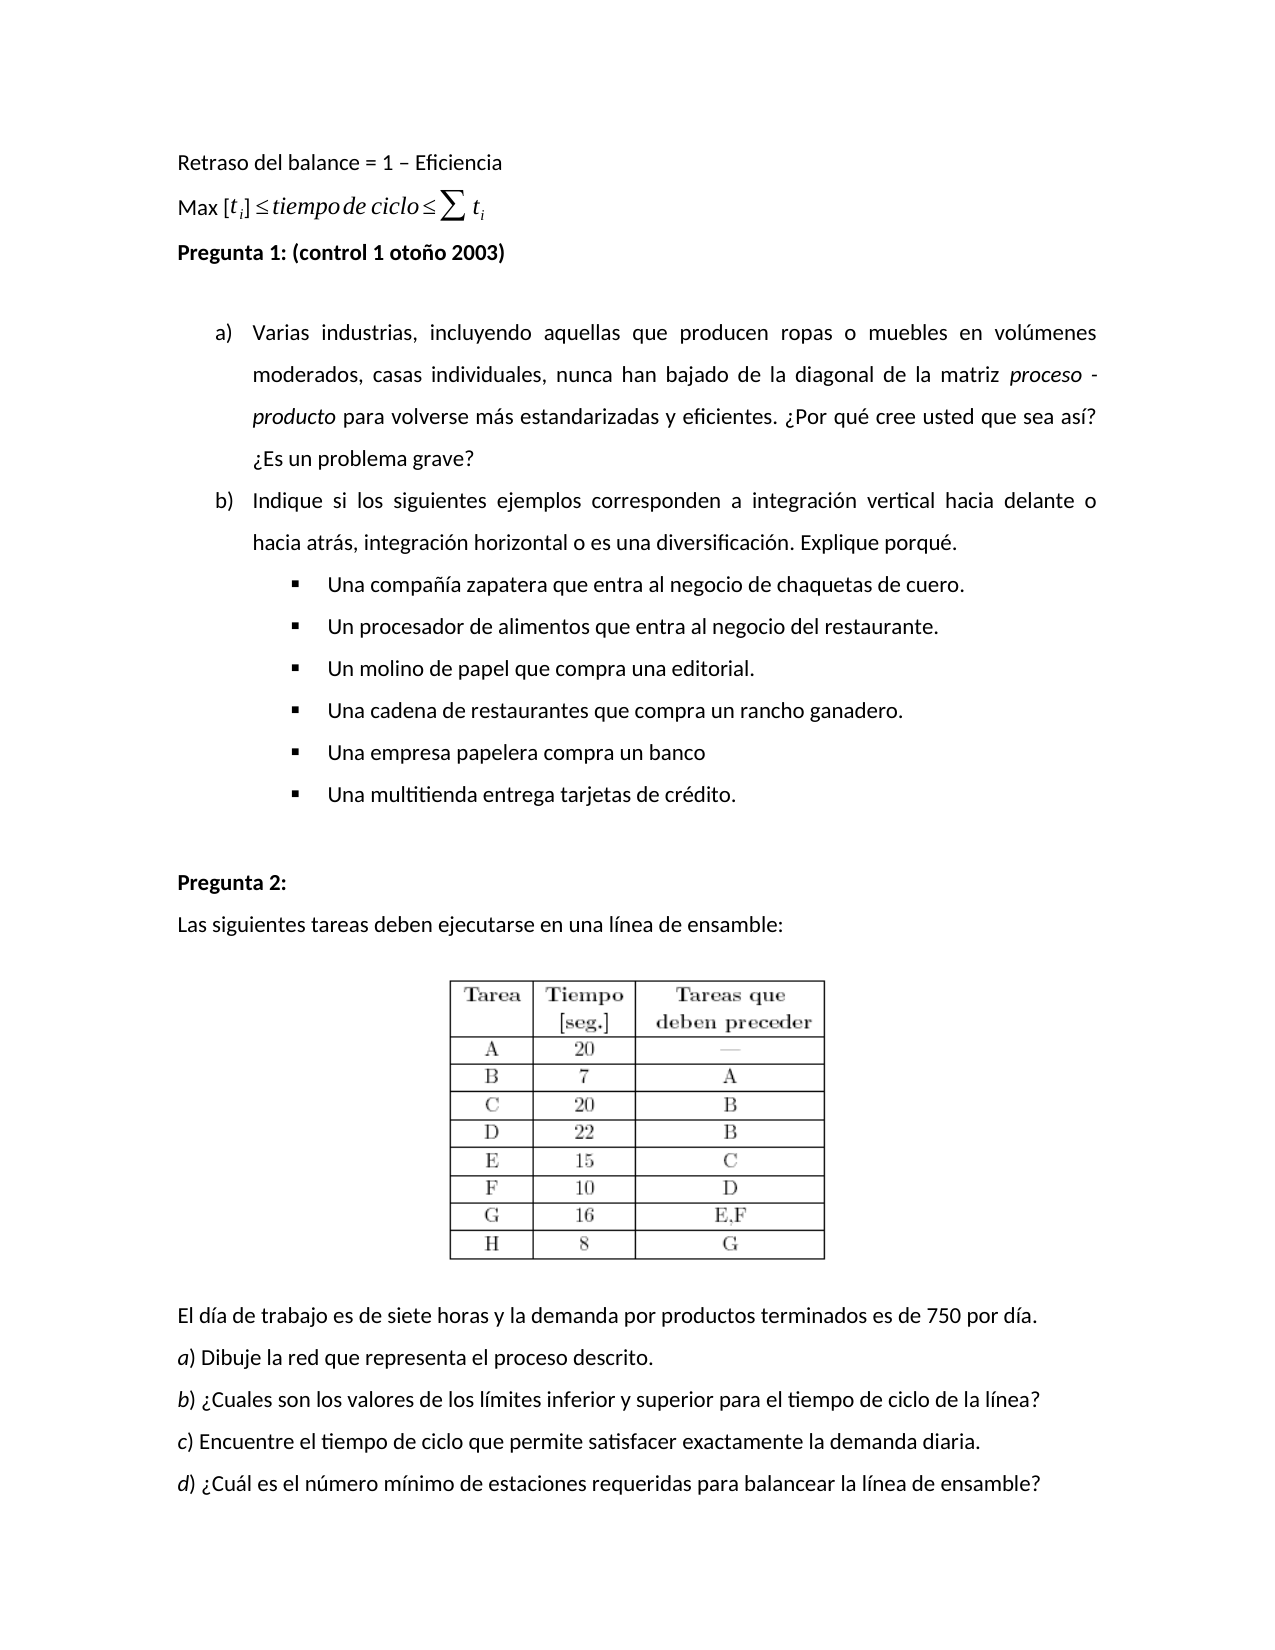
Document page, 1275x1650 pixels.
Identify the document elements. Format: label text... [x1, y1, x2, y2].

text El día de trabajo es de siete horas y la demanda por productos terminados es de 750 por día. [177, 1302, 1098, 1329]
list Un procesador de alimentos que entra al negocio del restaurante. [290, 612, 1098, 640]
text b) ¿Cuales son los valores de los límites inferior y superior para el tiempo de ciclo de la línea? [177, 1386, 1098, 1413]
text Las siguientes tareas deben ejecutarse en una línea de ensamble: [177, 910, 1098, 938]
list Una cadena de restaurantes que compra un rancho ganadero. [290, 696, 1098, 724]
text c) Encuentre el tiempo de ciclo que permite satisfacer exactamente la demanda diaria. [177, 1427, 1098, 1456]
text d) ¿Cuál es el número mínimo de estaciones requeridas para balancear la línea de ensamble? [177, 1469, 1098, 1497]
text Pregunta 2: [177, 868, 1098, 896]
text Pregunta 1: (control 1 otoño 2003) [177, 238, 1098, 266]
text Max [] [177, 189, 1098, 224]
text a) Dibuje la red que representa el proceso descrito. [177, 1343, 1098, 1372]
text Retraso del balance = 1 – Eficiencia [177, 148, 1098, 176]
list Un molino de papel que compra una editorial. [290, 654, 1098, 682]
list Varias industrias, incluyendo aquellas que producen ropas o muebles en volúmenes moderados, casas individuales, nunca han bajado de la diagonal de la matriz proceso - producto para volverse más estandarizadas y eficientes. ¿Por qué cree usted que sea así? ¿Es un problema grave? [215, 318, 1098, 472]
picture [433, 965, 842, 1274]
list Una empresa papelera compra un banco [290, 738, 1098, 766]
list Una compañía zapatera que entra al negocio de chaquetas de cuero. [290, 570, 1098, 598]
list Una multitienda entrega tarjetas de crédito. [290, 780, 1098, 808]
list Indique si los siguientes ejemplos corresponden a integración vertical hacia delante o hacia atrás, integración horizontal o es una diversificación. Explique porqué. [215, 486, 1098, 556]
